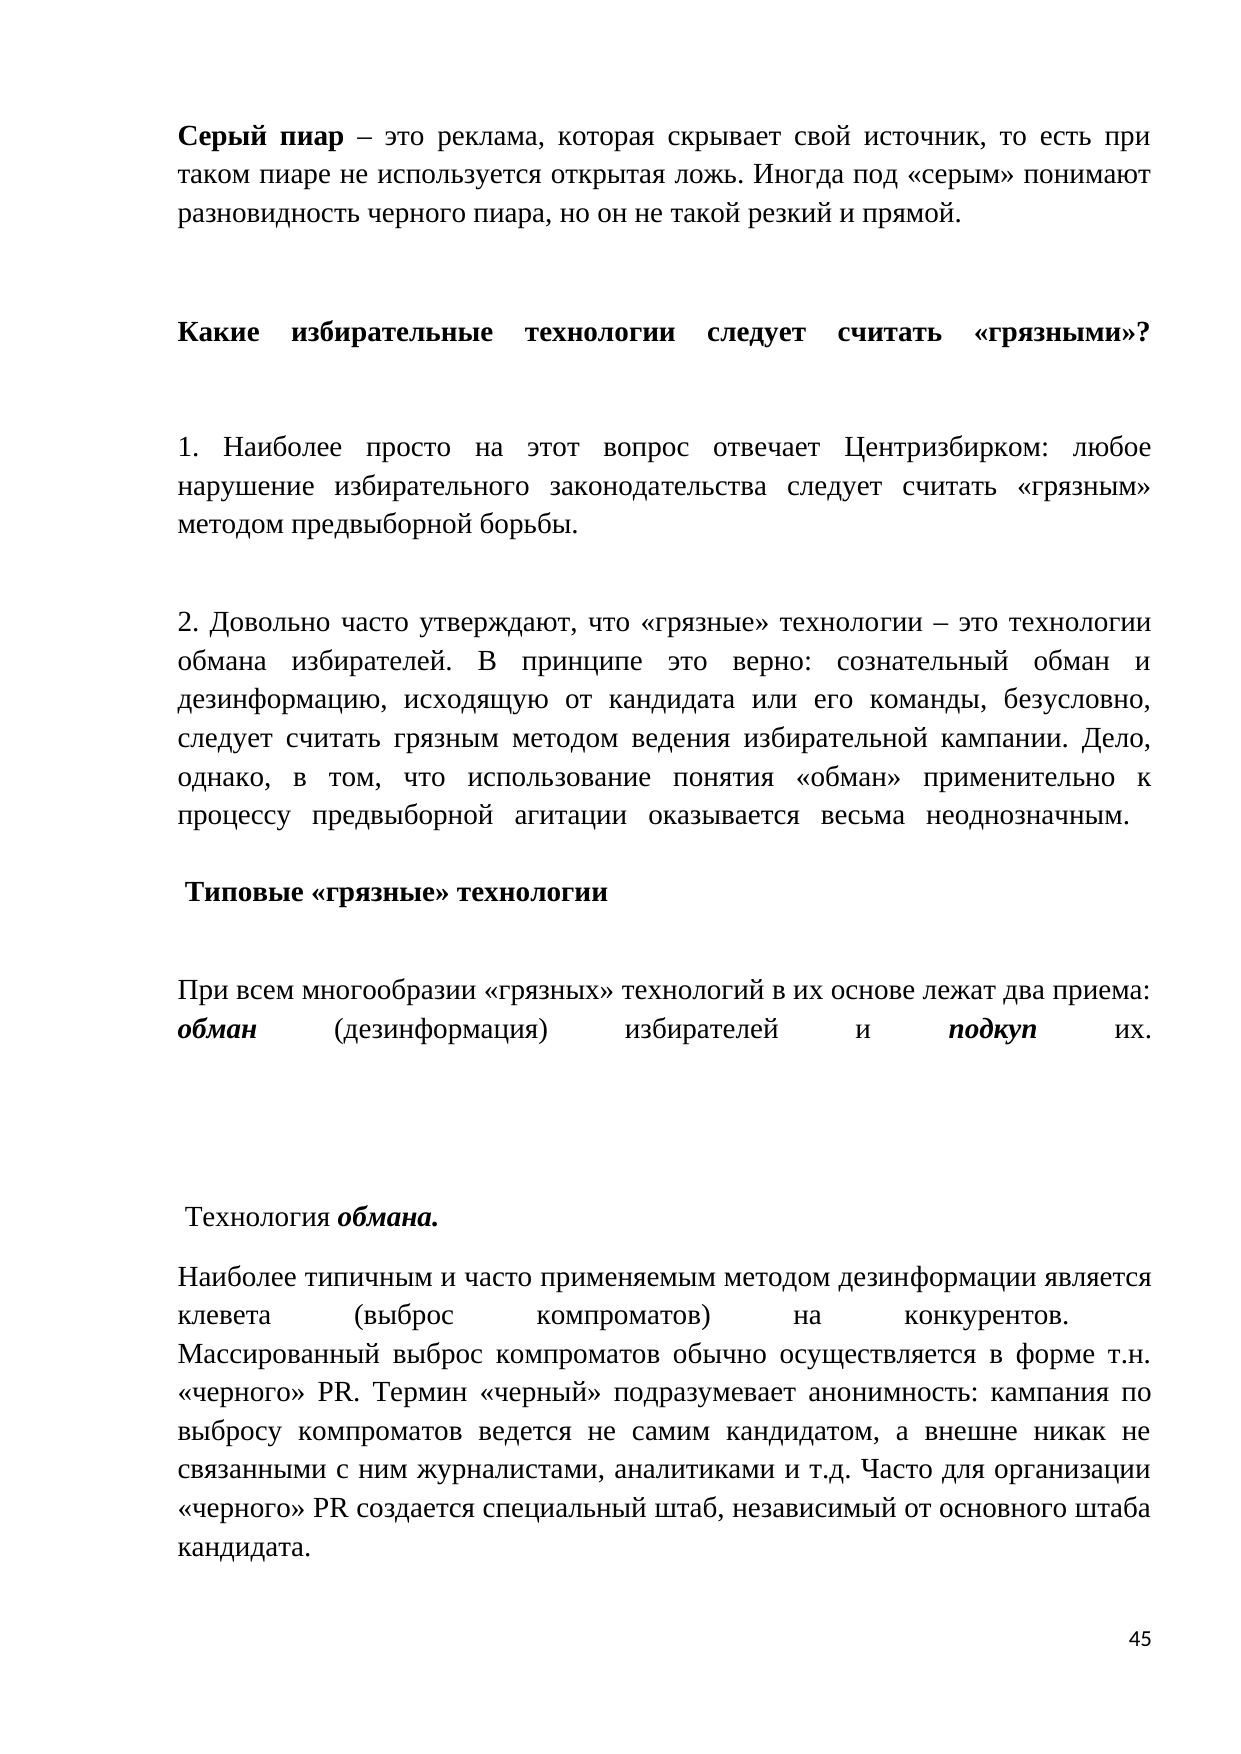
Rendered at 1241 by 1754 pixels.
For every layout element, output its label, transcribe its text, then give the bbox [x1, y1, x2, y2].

text При всем многообразии «грязных» технологий в их основе лежат два приема: обман (дезинформация) избирателей и подкуп их. [177, 934, 1152, 1077]
text 2. Довольно часто утверждают, что «грязные» технологии – это технологии обмана избирателей. В принципе это верно: сознательный обман и дезинформацию, исходящую от кандидата или его команды, безусловно, следует считать грязным методом ведения избирательной кампании. Дело, однако, в том, что использование понятия «обман» применительно к процессу предвыборной агитации оказывается весьма неоднозначным. Типовые «грязные» технологии [177, 566, 1152, 908]
text Технология обмана. [177, 1161, 1152, 1233]
text Серый пиар – это реклама, которая скрывает свой источник, то есть при таком пиаре не используется открытая ложь. Иногда под «серым» понимают разновидность черного пиара, но он не такой резкий и прямой. [177, 118, 1152, 229]
text Какие избирательные технологии следует считать «грязными»? 1. Наиболее просто на этот вопрос отвечает Центризбирком: любое нарушение избирательного законодательства следует считать «грязным» методом предвыборной борьбы. [177, 314, 1152, 540]
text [177, 1259, 1152, 1562]
